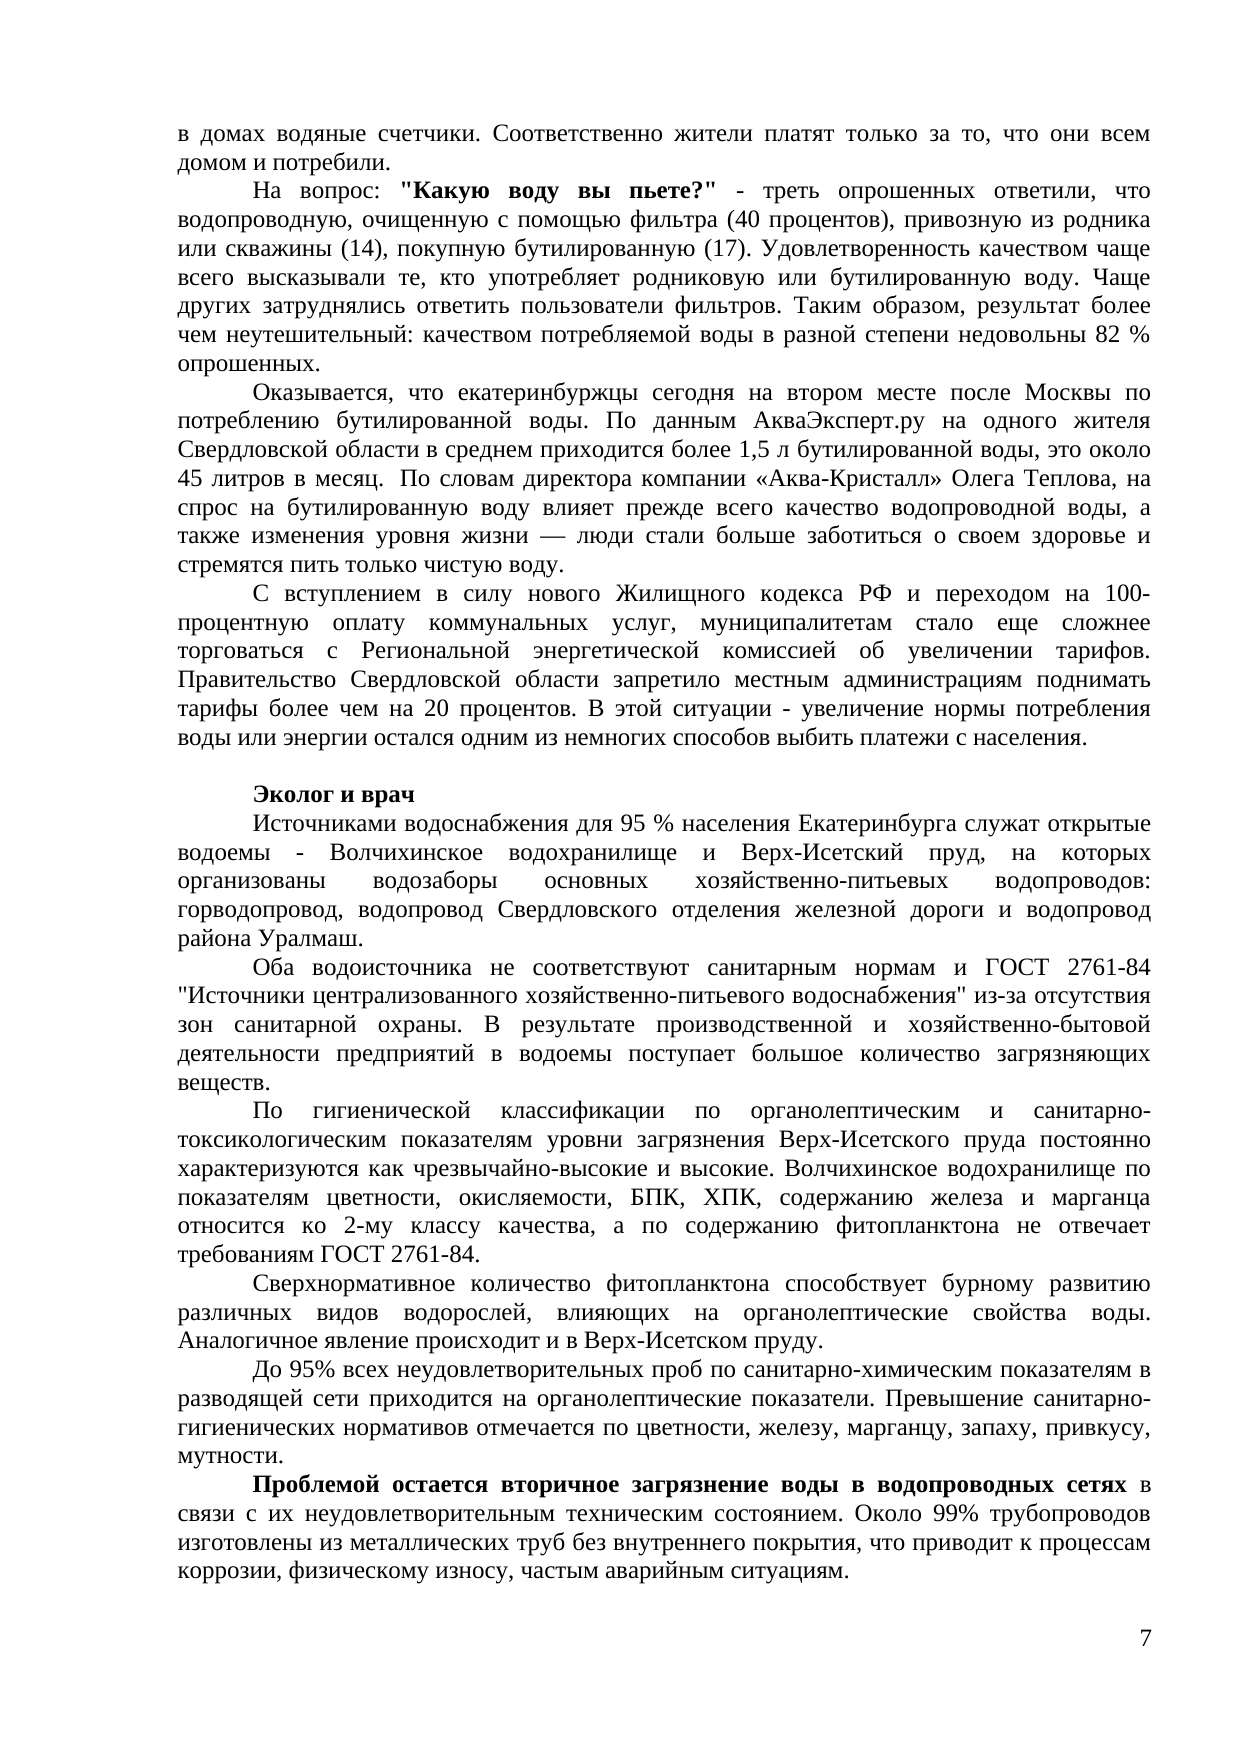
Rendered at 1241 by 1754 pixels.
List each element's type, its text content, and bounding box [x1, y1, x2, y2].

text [177, 118, 1152, 176]
text Сверхнормативное количество фитопланктона способствует бурному развитию различных видов водорослей, влияющих на органолептические свойства воды. Аналогичное явление происходит и в Верх-Исетском пруду. [177, 1268, 1152, 1354]
text По гигиенической классификации по органолептическим и санитарно-токсикологическим показателям уровни загрязнения Верх-Исетского пруда постоянно характеризуются как чрезвычайно-высокие и высокие. Волчихинское водохранилище по показателям цветности, окисляемости, БПК, ХПК, содержанию железа и марганца относится ко 2-му классу качества, а по содержанию фитопланктона не отвечает требованиям ГОСТ 2761-84. [177, 1096, 1152, 1268]
text Проблемой остается вторичное загрязнение воды в водопроводных сетях в связи с их неудовлетворительным техническим состоянием. Около 99% трубопроводов изготовлены из металлических труб без внутреннего покрытия, что приводит к процессам коррозии, физическому износу, частым аварийным ситуациям. [177, 1469, 1152, 1584]
text Источниками водоснабжения для 95 % населения Екатеринбурга служат открытые водоемы - Волчихинское водохранилище и Верх-Исетский пруд, на которых организованы водозаборы основных хозяйственно-питьевых водопроводов: горводопровод, водопровод Свердловского отделения железной дороги и водопровод района Уралмаш. [177, 808, 1152, 952]
text Оба водоисточника не соответствуют санитарным нормам и ГОСТ 2761-84 "Источники централизованного хозяйственно-питьевого водоснабжения" из-за отсутствия зон санитарной охраны. В результате производственной и хозяйственно-бытовой деятельности предприятий в водоемы поступает большое количество загрязняющих веществ. [177, 952, 1152, 1096]
text До 95% всех неудовлетворительных проб по санитарно-химическим показателям в разводящей сети приходится на органолептические показатели. Превышение санитарно-гигиенических нормативов отмечается по цветности, железу, марганцу, запаху, привкусу, мутности. [177, 1354, 1152, 1469]
text Эколог и врач [177, 779, 1152, 808]
text Оказывается, что екатеринбуржцы сегодня на втором месте после Москвы по потреблению бутилированной воды. По данным АкваЭксперт.ру на одного жителя Свердловской области в среднем приходится более бутилированной воды, это около в месяц. По словам директора компании «Аква-Кристалл» Олега Теплова, на спрос на бутилированную воду влияет прежде всего качество водопроводной воды, а также изменения уровня жизни — люди стали больше заботиться о своем здоровье и стремятся пить только чистую воду. [177, 377, 1152, 578]
text С вступлением в силу нового Жилищного кодекса РФ и переходом на 100-процентную оплату коммунальных услуг, муниципалитетам стало еще сложнее торговаться с Региональной энергетической комиссией об увеличении тарифов. Правительство Свердловской области запретило местным администрациям поднимать тарифы более чем на 20 процентов. В этой ситуации - увеличение нормы потребления воды или энергии остался одним из немногих способов выбить платежи с населения. [177, 578, 1152, 751]
text На вопрос: "Какую воду вы пьете?" - треть опрошенных ответили, что водопроводную, очищенную с помощью фильтра (40 процентов), привозную из родника или скважины (14), покупную бутилированную (17). Удовлетворенность качеством чаще всего высказывали те, кто употребляет родниковую или бутилированную воду. Чаще других затруднялись ответить пользователи фильтров. Таким образом, результат более чем неутешительный: качеством потребляемой воды в разной степени недовольны 82 % опрошенных. [177, 176, 1152, 377]
